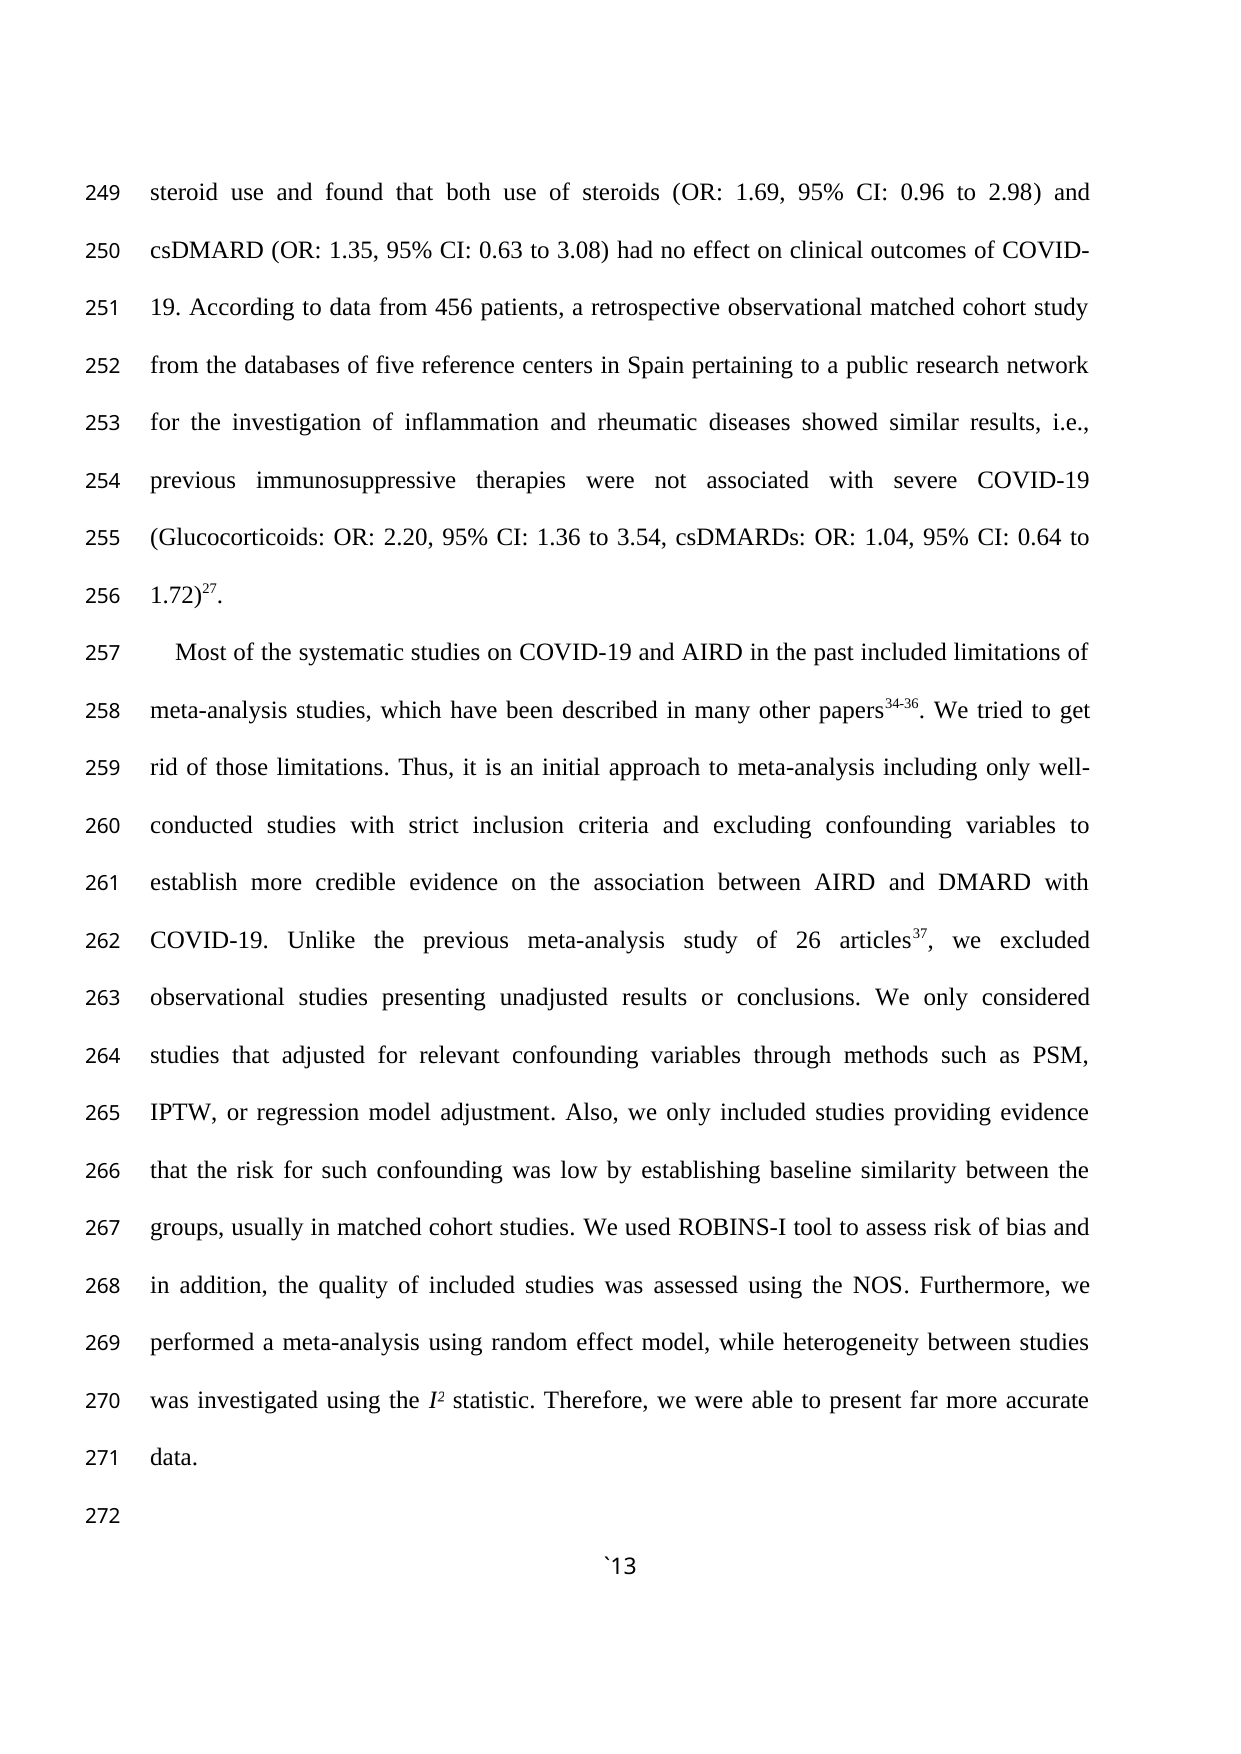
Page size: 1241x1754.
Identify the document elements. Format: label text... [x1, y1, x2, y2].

text Most of the systematic studies on COVID-19 and AIRD in the past included limitations of meta-analysis studies, which have been described in many other papers34-36. We tried to get rid of those limitations. Thus, it is an initial approach to meta-analysis including only well-conducted studies with strict inclusion criteria and excluding confounding variables to establish more credible evidence on the association between AIRD and DMARD with COVID-19. Unlike the previous meta-analysis study of 26 articles37, we excluded observational studies presenting unadjusted results or conclusions. We only considered studies that adjusted for relevant confounding variables through methods such as PSM, IPTW, or regression model adjustment. Also, we only included studies providing evidence that the risk for such confounding was low by establishing baseline similarity between the groups, usually in matched cohort studies. We used ROBINS-I tool to assess risk of bias and in addition, the quality of included studies was assessed using the NOS. Furthermore, we performed a meta-analysis using random effect model, while heterogeneity between studies was investigated using the I² statistic. Therefore, we were able to present far more accurate data. [150, 637, 1090, 1471]
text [150, 177, 1090, 608]
